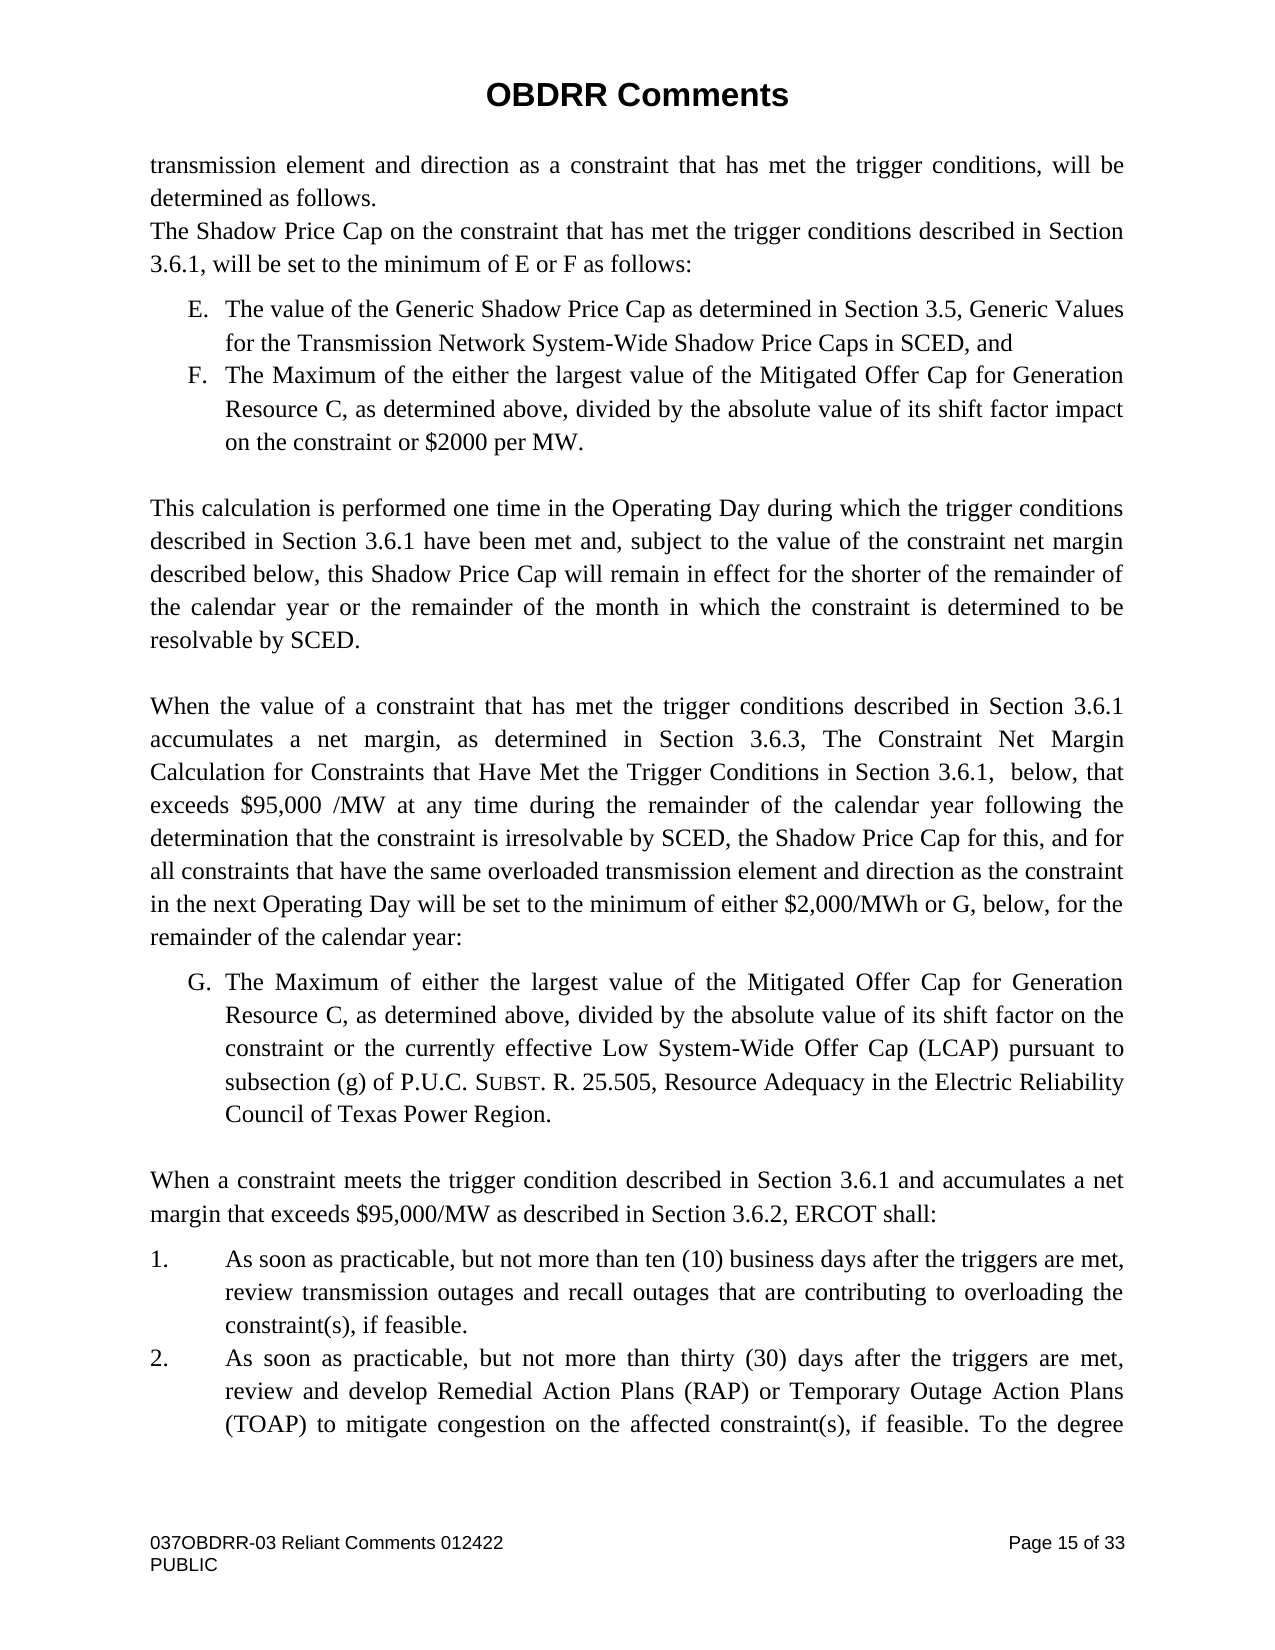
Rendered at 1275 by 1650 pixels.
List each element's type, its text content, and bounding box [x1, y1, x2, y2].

list The value of the Generic Shadow Price Cap as determined in Section 3.5, Generic Values for the Transmission Network System-Wide Shadow Price Caps in SCED, and [187, 294, 1125, 356]
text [150, 1343, 1125, 1438]
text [150, 150, 1125, 212]
text The Shadow Price Cap on the constraint that has met the trigger conditions described in Section 3.6.1, will be set to the minimum of E or F as follows: [150, 216, 1125, 278]
list The Maximum of the either the largest value of the Mitigated Offer Cap for Generation Resource C, as determined above, divided by the absolute value of its shift factor impact on the constraint or $2000 per MW. [187, 361, 1125, 455]
text This calculation is performed one time in the Operating Day during which the trigger conditions described in Section 3.6.1 have been met and, subject to the value of the constraint net margin described below, this Shadow Price Cap will remain in effect for the shorter of the remainder of the calendar year or the remainder of the month in which the constraint is determined to be resolvable by SCED. [150, 493, 1125, 653]
list The Maximum of either the largest value of the Mitigated Offer Cap for Generation Resource C, as determined above, divided by the absolute value of its shift factor on the constraint or the currently effective Low System-Wide Offer Cap (LCAP) pursuant to subsection (g) of P.U.C. Subst. R. 25.505, Resource Adequacy in the Electric Reliability Council of Texas Power Region. [187, 967, 1125, 1128]
text When the value of a constraint that has met the trigger conditions described in Section 3.6.1 accumulates a net margin, as determined in Section 3.6.3, The Constraint Net Margin Calculation for Constraints that Have Met the Trigger Conditions in Section 3.6.1, below, that exceeds $95,000 /MW at any time during the remainder of the calendar year following the determination that the constraint is irresolvable by SCED, the Shadow Price Cap for this, and for all constraints that have the same overloaded transmission element and direction as the constraint in the next Operating Day will be set to the minimum of either $2,000/MWh or G, below, for the remainder of the calendar year: [150, 691, 1125, 951]
text When a constraint meets the trigger condition described in Section 3.6.1 and accumulates a net margin that exceeds $95,000/MW as described in Section 3.6.2, ERCOT shall: [150, 1166, 1125, 1227]
text 1. As soon as practicable, but not more than ten (10) business days after the triggers are met, review transmission outages and recall outages that are contributing to overloading the constraint(s), if feasible. [150, 1244, 1125, 1339]
